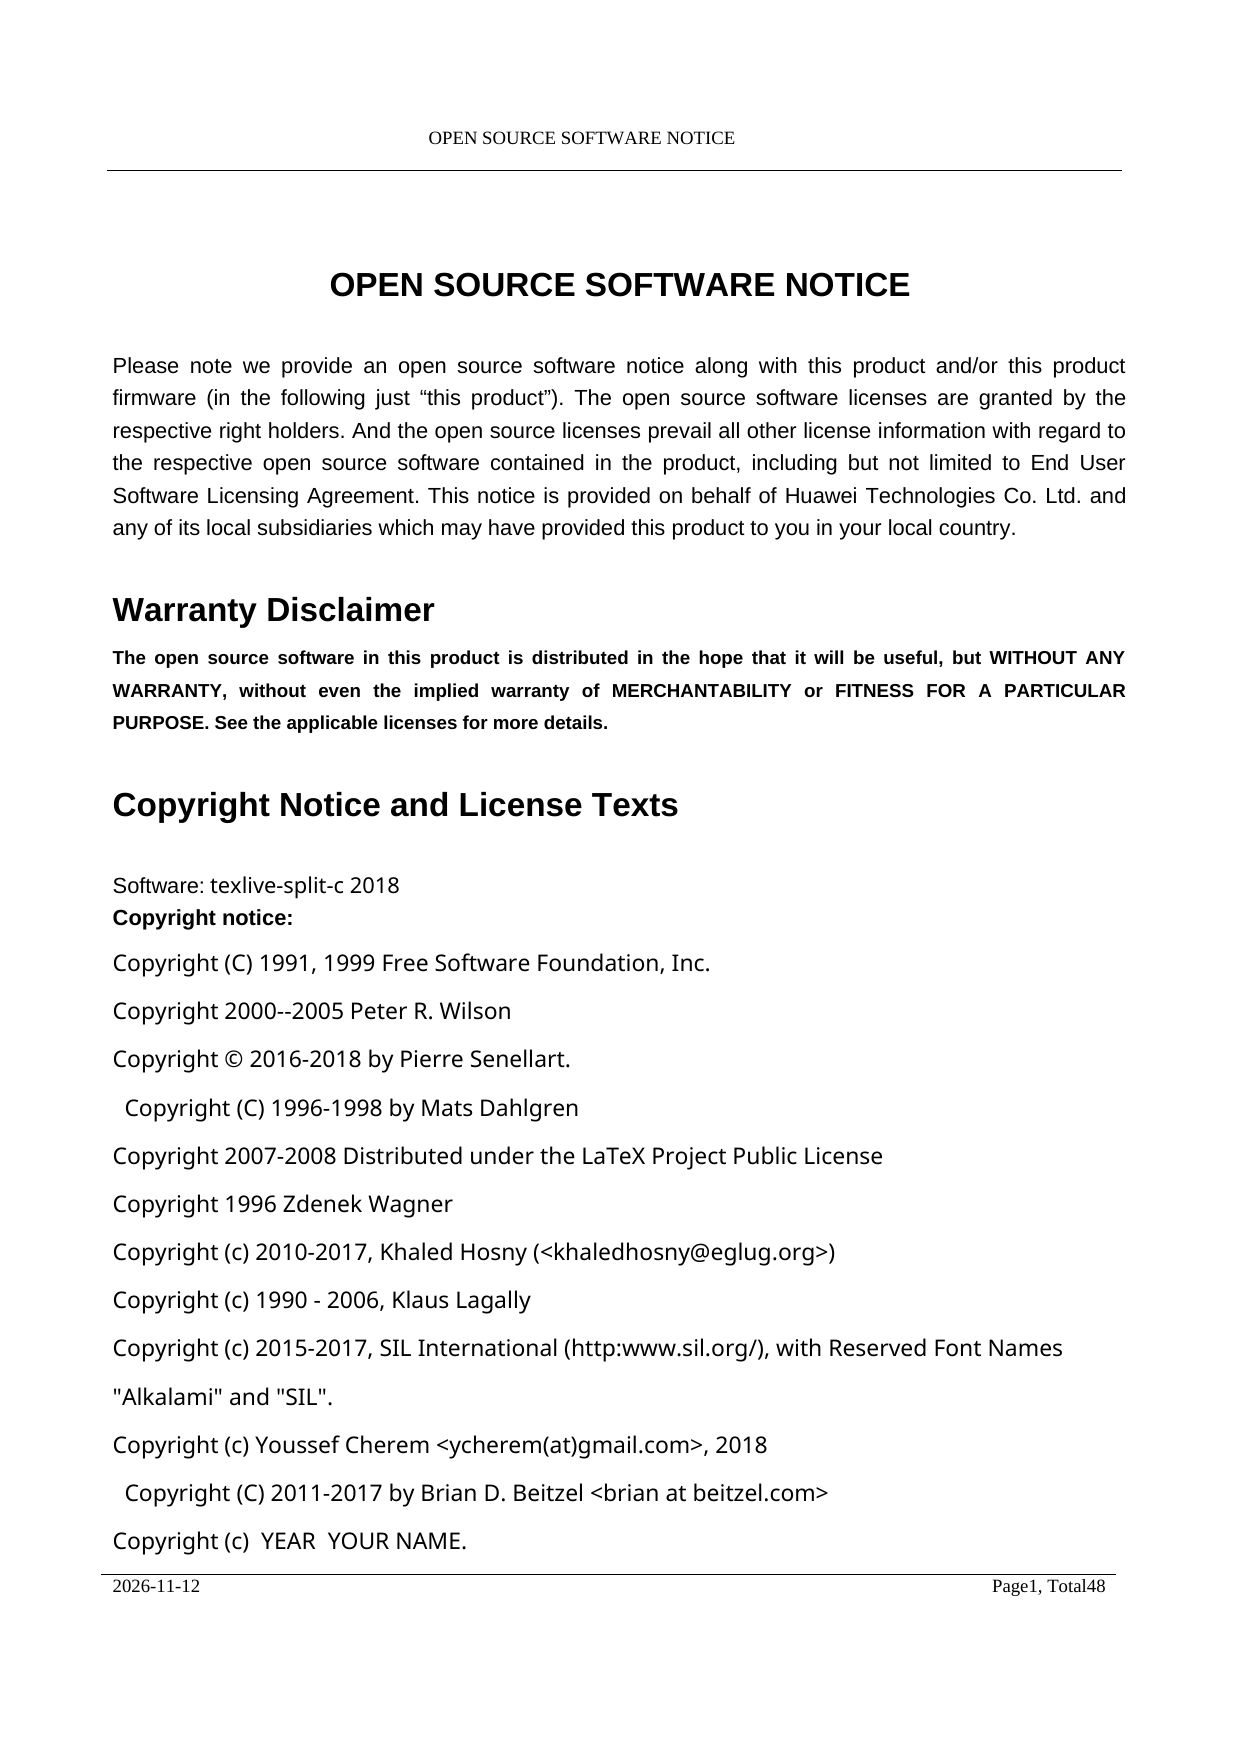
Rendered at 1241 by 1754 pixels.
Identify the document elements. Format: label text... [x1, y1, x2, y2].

text OPEN SOURCE SOFTWARE NOTICE [112, 251, 1128, 316]
text Warranty Disclaimer [112, 576, 1128, 641]
text Copyright 2007-2008 Distributed under the LaTeX Project Public License [112, 1139, 1128, 1172]
text Copyright (c) 1990 - 2006, Klaus Lagally [112, 1283, 1128, 1316]
text Copyright (C) 1991, 1999 Free Software Foundation, Inc. [112, 947, 1128, 979]
text Copyright 2000--2005 Peter R. Wilson [112, 995, 1128, 1027]
text The open source software in this product is distributed in the hope that it will be useful, but WITHOUT ANY WARRANTY, without even the implied warranty of MERCHANTABILITY or FITNESS FOR A PARTICULAR PURPOSE. See the applicable licenses for more details. [112, 641, 1128, 739]
text Copyright (c) 2015-2017, SIL International (http:www.sil.org/), with Reserved Font Names "Alkalami" and "SIL". [112, 1332, 1128, 1413]
text Copyright (c) 2010-2017, Khaled Hosny (<khaledhosny@eglug.org>) [112, 1235, 1128, 1268]
text Copyright (C) 1996-1998 by Mats Dahlgren [112, 1091, 1128, 1123]
text Software: texlive-split-c 2018 [112, 869, 1128, 901]
text Please note we provide an open source software notice along with this product and/or this product firmware (in the following just “this product”). The open source software licenses are granted by the respective right holders. And the open source licenses prevail all other license information with regard to the respective open source software contained in the product, including but not limited to End User Software Licensing Agreement. This notice is provided on behalf of Huawei Technologies Co. Ltd. and any of its local subsidiaries which may have provided this product to you in your local country. [112, 349, 1128, 544]
text Copyright (c) Youssef Cherem <ycherem(at)gmail.com>, 2018 [112, 1428, 1128, 1461]
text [112, 1477, 1128, 1509]
text Copyright 1996 Zdenek Wagner [112, 1187, 1128, 1220]
text Copyright notice: [112, 901, 1128, 934]
text Copyright Notice and License Texts [112, 771, 1128, 836]
text Copyright (c) YEAR YOUR NAME. [112, 1525, 1128, 1557]
text Copyright © 2016-2018 by Pierre Senellart. [112, 1043, 1128, 1075]
